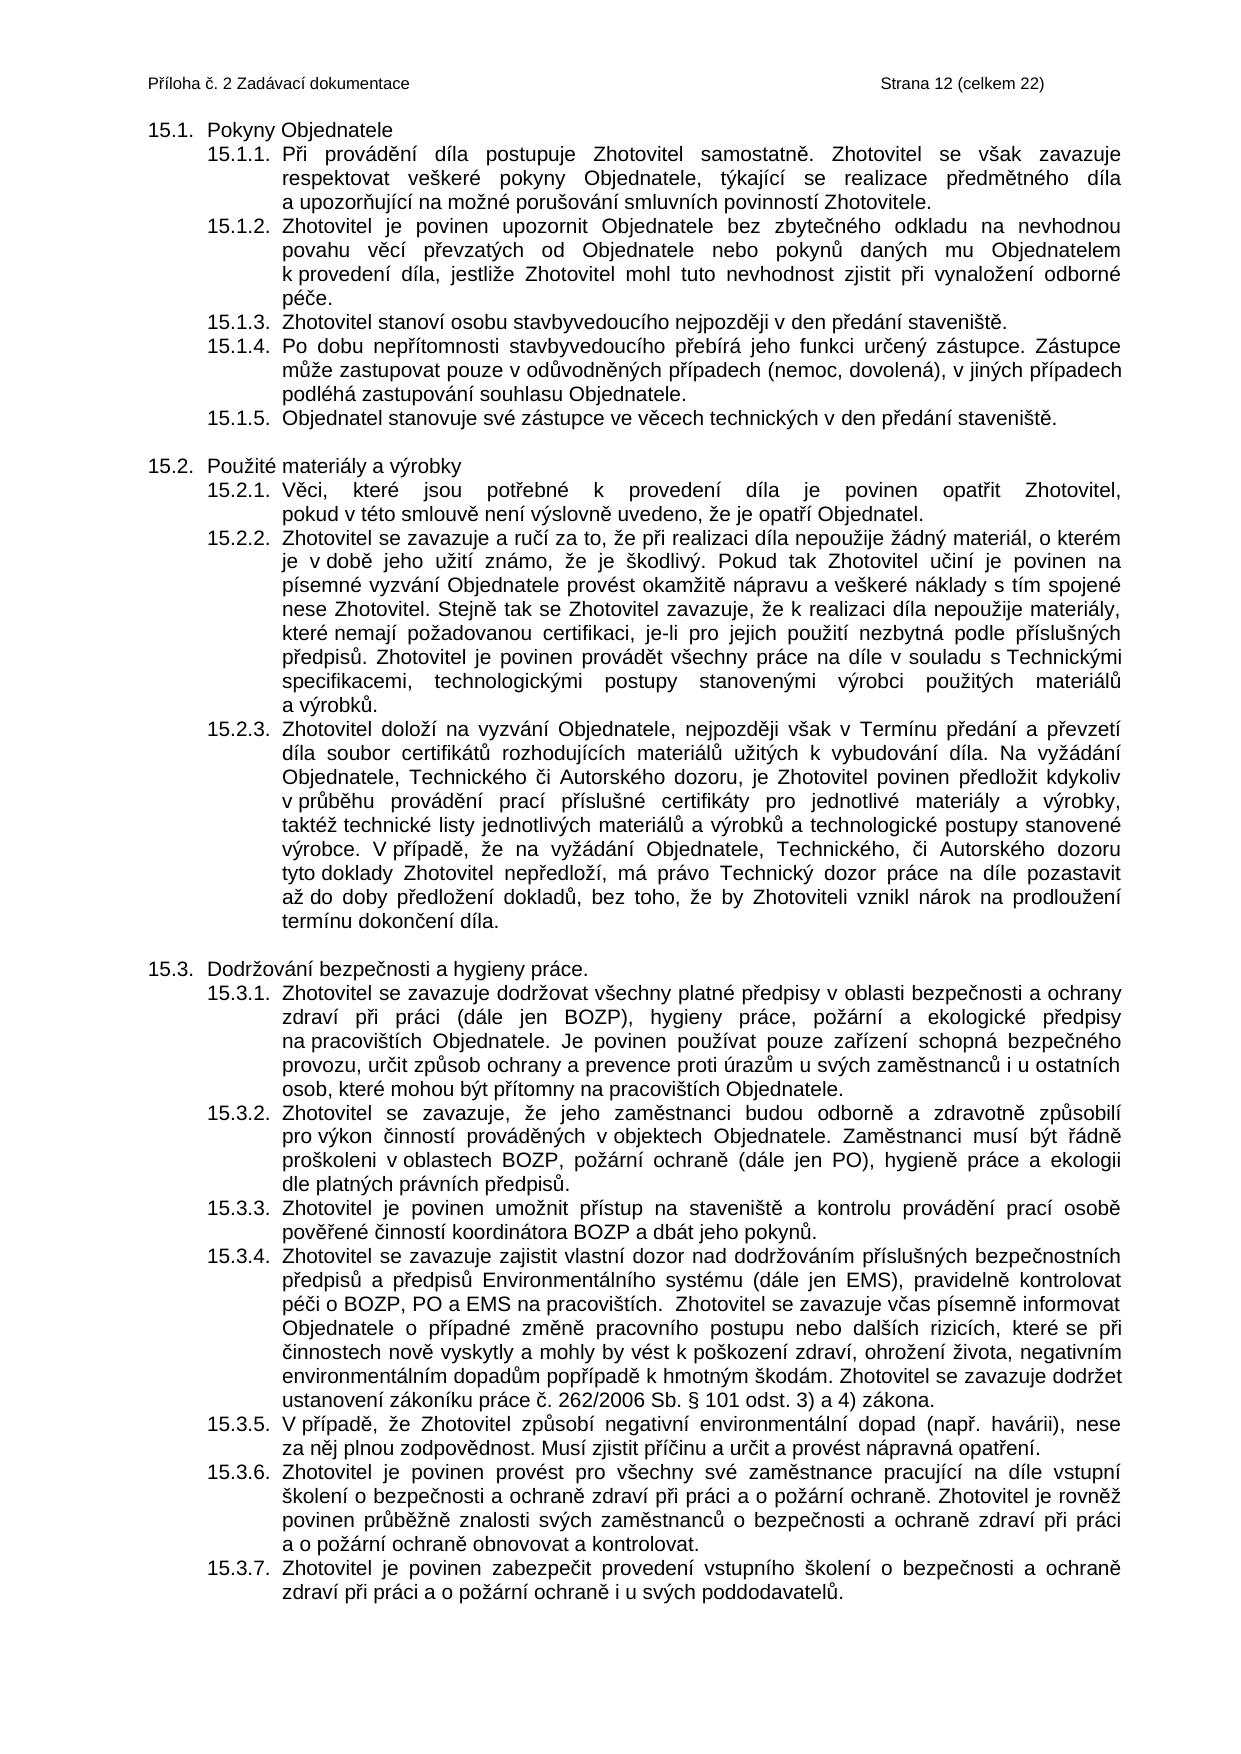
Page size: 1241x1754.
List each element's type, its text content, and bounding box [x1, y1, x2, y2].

list Pokyny Objednatele [148, 118, 1122, 142]
list Zhotovitel se zavazuje zajistit vlastní dozor nad dodržováním příslušných bezpečnostních předpisů a předpisů Environmentálního systému (dále jen EMS), pravidelně kontrolovat péči o BOZP, PO a EMS na pracovištích. Zhotovitel se zavazuje včas písemně informovat Objednatele o případné změně pracovního postupu nebo dalších rizicích, které se při činnostech nově vyskytly a mohly by vést k poškození zdraví, ohrožení života, negativním environmentálním dopadům popřípadě k hmotným škodám. Zhotovitel se zavazuje dodržet ustanovení zákoníku práce č. 262/2006 Sb. § 101 odst. 3) a 4) zákona. [207, 1244, 1122, 1412]
list V případě, že Zhotovitel způsobí negativní environmentální dopad (např. havárii), nese za něj plnou zodpovědnost. Musí zjistit příčinu a určit a provést nápravná opatření. [207, 1412, 1122, 1460]
list Věci, které jsou potřebné k provedení díla je povinen opatřit Zhotovitel, pokud v této smlouvě není výslovně uvedeno, že je opatří Objednatel. [207, 477, 1122, 525]
list Zhotovitel je povinen umožnit přístup na staveniště a kontrolu provádění prací osobě pověřené činností koordinátora BOZP a dbát jeho pokynů. [207, 1196, 1122, 1244]
list Zhotovitel doloží na vyzvání Objednatele, nejpozději však v Termínu předání a převzetí díla soubor certifikátů rozhodujících materiálů užitých k vybudování díla. Na vyžádání Objednatele, Technického či Autorského dozoru, je Zhotovitel povinen předložit kdykoliv v průběhu provádění prací příslušné certifikáty pro jednotlivé materiály a výrobky, taktéž technické listy jednotlivých materiálů a výrobků a technologické postupy stanovené výrobce. V případě, že na vyžádání Objednatele, Technického, či Autorského dozoru tyto doklady Zhotovitel nepředloží, má právo Technický dozor práce na díle pozastavit až do doby předložení dokladů, bez toho, že by Zhotoviteli vznikl nárok na prodloužení termínu dokončení díla. [207, 717, 1122, 933]
list Dodržování bezpečnosti a hygieny práce. [148, 957, 1122, 981]
list Zhotovitel se zavazuje, že jeho zaměstnanci budou odborně a zdravotně způsobilí pro výkon činností prováděných v objektech Objednatele. Zaměstnanci musí být řádně proškoleni v oblastech BOZP, požární ochraně (dále jen PO), hygieně práce a ekologii dle platných právních předpisů. [207, 1100, 1122, 1196]
list Zhotovitel je povinen provést pro všechny své zaměstnance pracující na díle vstupní školení o bezpečnosti a ochraně zdraví při práci a o požární ochraně. Zhotovitel je rovněž povinen průběžně znalosti svých zaměstnanců o bezpečnosti a ochraně zdraví při práci a o požární ochraně obnovovat a kontrolovat. [207, 1460, 1122, 1556]
list Zhotovitel stanoví osobu stavbyvedoucího nejpozději v den předání staveniště. [207, 310, 1122, 334]
list Při provádění díla postupuje Zhotovitel samostatně. Zhotovitel se však zavazuje respektovat veškeré pokyny Objednatele, týkající se realizace předmětného díla a upozorňující na možné porušování smluvních povinností Zhotovitele. [207, 142, 1122, 214]
list Zhotovitel je povinen upozornit Objednatele bez zbytečného odkladu na nevhodnou povahu věcí převzatých od Objednatele nebo pokynů daných mu Objednatelem k provedení díla, jestliže Zhotovitel mohl tuto nevhodnost zjistit při vynaložení odborné péče. [207, 214, 1122, 310]
list Po dobu nepřítomnosti stavbyvedoucího přebírá jeho funkci určený zástupce. Zástupce může zastupovat pouze v odůvodněných případech (nemoc, dovolená), v jiných případech podléhá zastupování souhlasu Objednatele. [207, 334, 1122, 406]
list Zhotovitel se zavazuje a ručí za to, že při realizaci díla nepoužije žádný materiál, o kterém je v době jeho užití známo, že je škodlivý. Pokud tak Zhotovitel učiní je povinen na písemné vyzvání Objednatele provést okamžitě nápravu a veškeré náklady s tím spojené nese Zhotovitel. Stejně tak se Zhotovitel zavazuje, že k realizaci díla nepoužije materiály, které nemají požadovanou certifikaci, je-li pro jejich použití nezbytná podle příslušných předpisů. Zhotovitel je povinen provádět všechny práce na díle v souladu s Technickými specifikacemi, technologickými postupy stanovenými výrobci použitých materiálů a výrobků. [207, 525, 1122, 717]
list Použité materiály a výrobky [148, 453, 1122, 477]
list Zhotovitel je povinen zabezpečit provedení vstupního školení o bezpečnosti a ochraně zdraví při práci a o požární ochraně i u svých poddodavatelů. [207, 1556, 1122, 1603]
list Zhotovitel se zavazuje dodržovat všechny platné předpisy v oblasti bezpečnosti a ochrany zdraví při práci (dále jen BOZP), hygieny práce, požární a ekologické předpisy na pracovištích Objednatele. Je povinen používat pouze zařízení schopná bezpečného provozu, určit způsob ochrany a prevence proti úrazům u svých zaměstnanců i u ostatních osob, které mohou být přítomny na pracovištích Objednatele. [207, 981, 1122, 1100]
list Objednatel stanovuje své zástupce ve věcech technických v den předání staveniště. [207, 406, 1122, 429]
